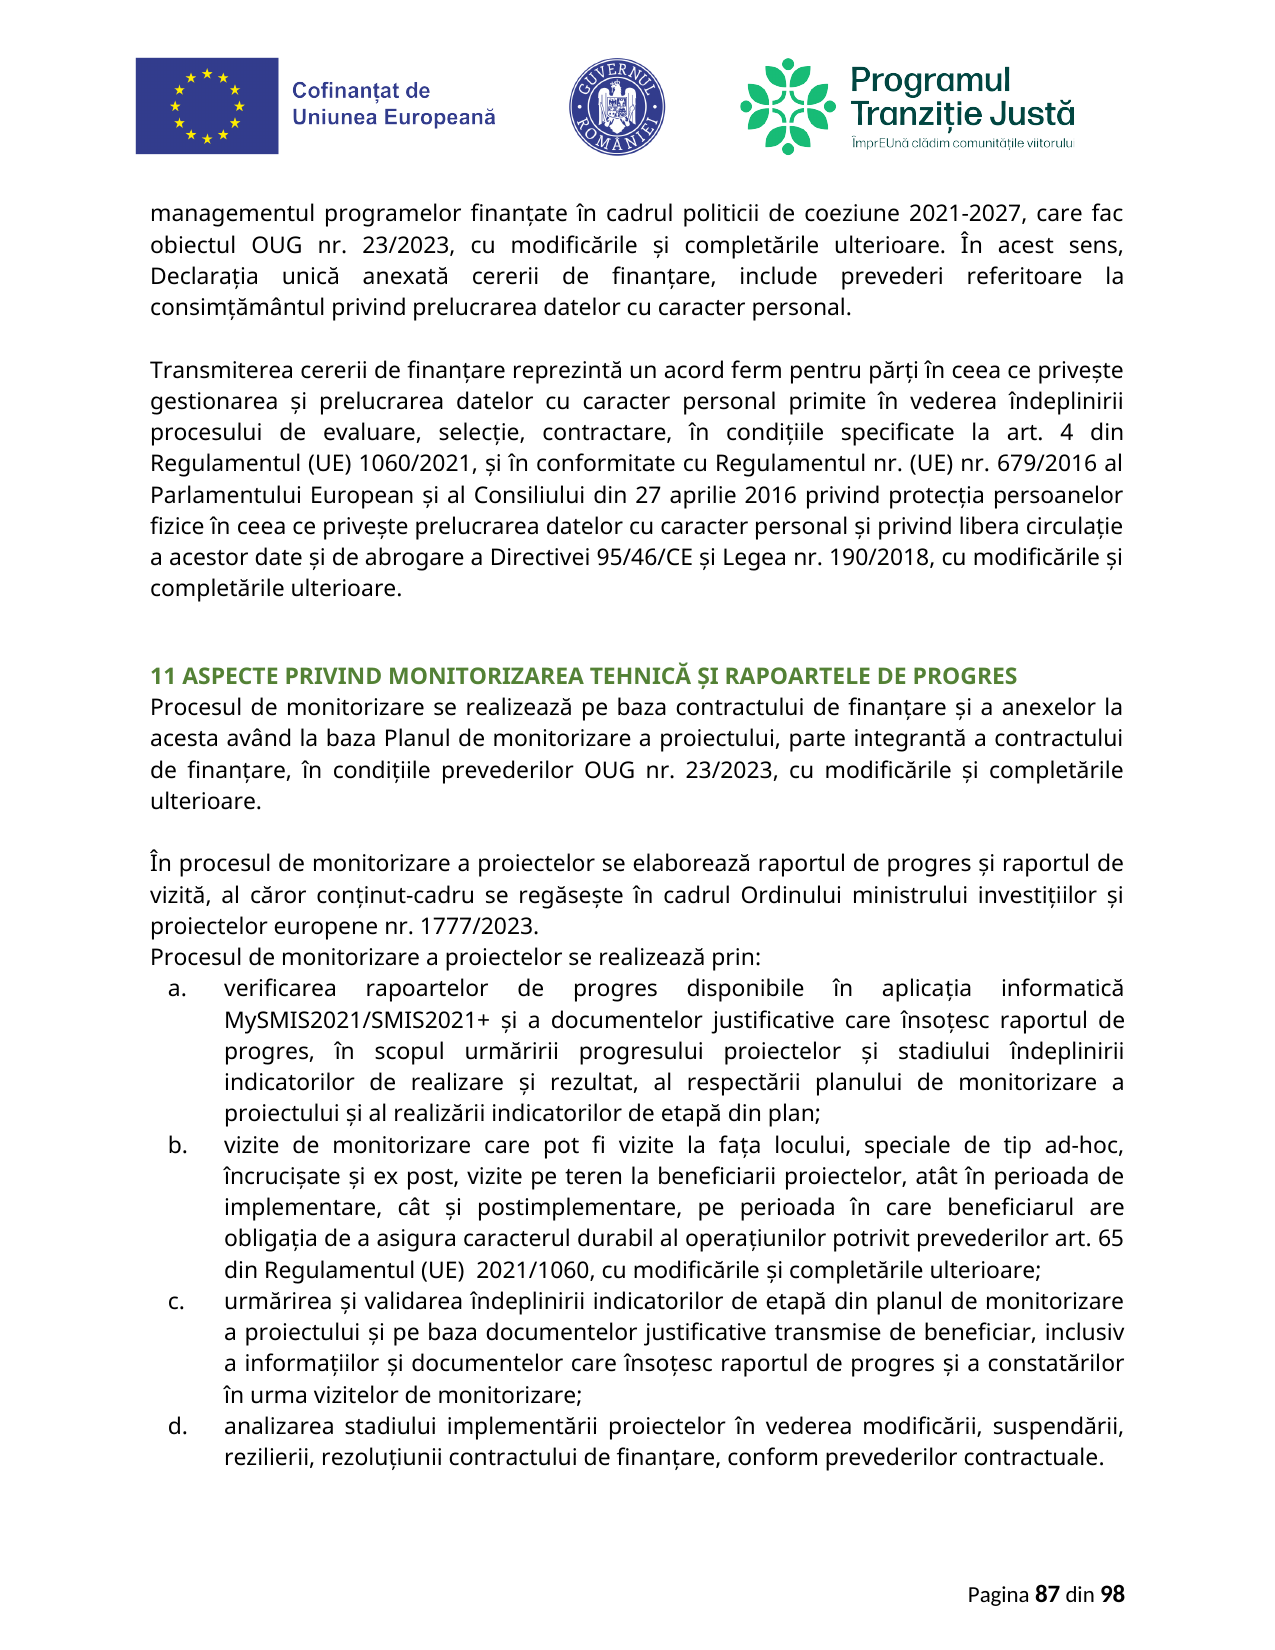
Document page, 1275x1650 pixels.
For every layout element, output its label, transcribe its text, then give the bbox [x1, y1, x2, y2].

list vizite de monitorizare care pot fi vizite la faţa locului, speciale de tip ad-hoc, încrucişate şi ex post, vizite pe teren la beneficiarii proiectelor, atât în perioada de implementare, cât şi postimplementare, pe perioada în care beneficiarul are obligaţia de a asigura caracterul durabil al operaţiunilor potrivit prevederilor art. 65 din Regulamentul (UE) 2021/1060, cu modificările şi completările ulterioare; [168, 1128, 1125, 1285]
list urmărirea şi validarea îndeplinirii indicatorilor de etapă din planul de monitorizare a proiectului şi pe baza documentelor justificative transmise de beneficiar, inclusiv a informaţiilor şi documentelor care însoţesc raportul de progres şi a constatărilor în urma vizitelor de monitorizare; [168, 1285, 1125, 1410]
text Procesul de monitorizare se realizează pe baza contractului de finanțare și a anexelor la acesta având la baza Planul de monitorizare a proiectului, parte integrantă a contractului de finanțare, în condițiile prevederilor OUG nr. 23/2023, cu modificările și completările ulterioare. [150, 691, 1125, 816]
list verificarea rapoartelor de progres disponibile în aplicaţia informatică MySMIS2021/SMIS2021+ şi a documentelor justificative care însoţesc raportul de progres, în scopul urmăririi progresului proiectelor şi stadiului îndeplinirii indicatorilor de realizare şi rezultat, al respectării planului de monitorizare a proiectului şi al realizării indicatorilor de etapă din plan; [168, 972, 1125, 1128]
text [150, 197, 1125, 322]
text În procesul de monitorizare a proiectelor se elaborează raportul de progres și raportul de vizită, al căror conținut-cadru se regăsește în cadrul Ordinului ministrului investițiilor și proiectelor europene nr. 1777/2023. [150, 847, 1125, 941]
list analizarea stadiului implementării proiectelor în vederea modificării, suspendării, rezilierii, rezoluţiunii contractului de finanţare, conform prevederilor contractuale. [168, 1410, 1125, 1472]
subtitle 11 ASPECTE PRIVIND MONITORIZAREA TEHNICĂ ȘI RAPOARTELE DE PROGRES [150, 660, 1125, 691]
text Procesul de monitorizare a proiectelor se realizează prin: [150, 941, 1125, 972]
text Transmiterea cererii de finanțare reprezintă un acord ferm pentru părți în ceea ce privește gestionarea și prelucrarea datelor cu caracter personal primite în vederea îndeplinirii procesului de evaluare, selecție, contractare, în condițiile specificate la art. 4 din Regulamentul (UE) 1060/2021, și în conformitate cu Regulamentul nr. (UE) nr. 679/2016 al Parlamentului European și al Consiliului din 27 aprilie 2016 privind protecția persoanelor fizice în ceea ce privește prelucrarea datelor cu caracter personal și privind libera circulație a acestor date și de abrogare a Directivei 95/46/CE și Legea nr. 190/2018, cu modificările și completările ulterioare. [150, 353, 1125, 603]
